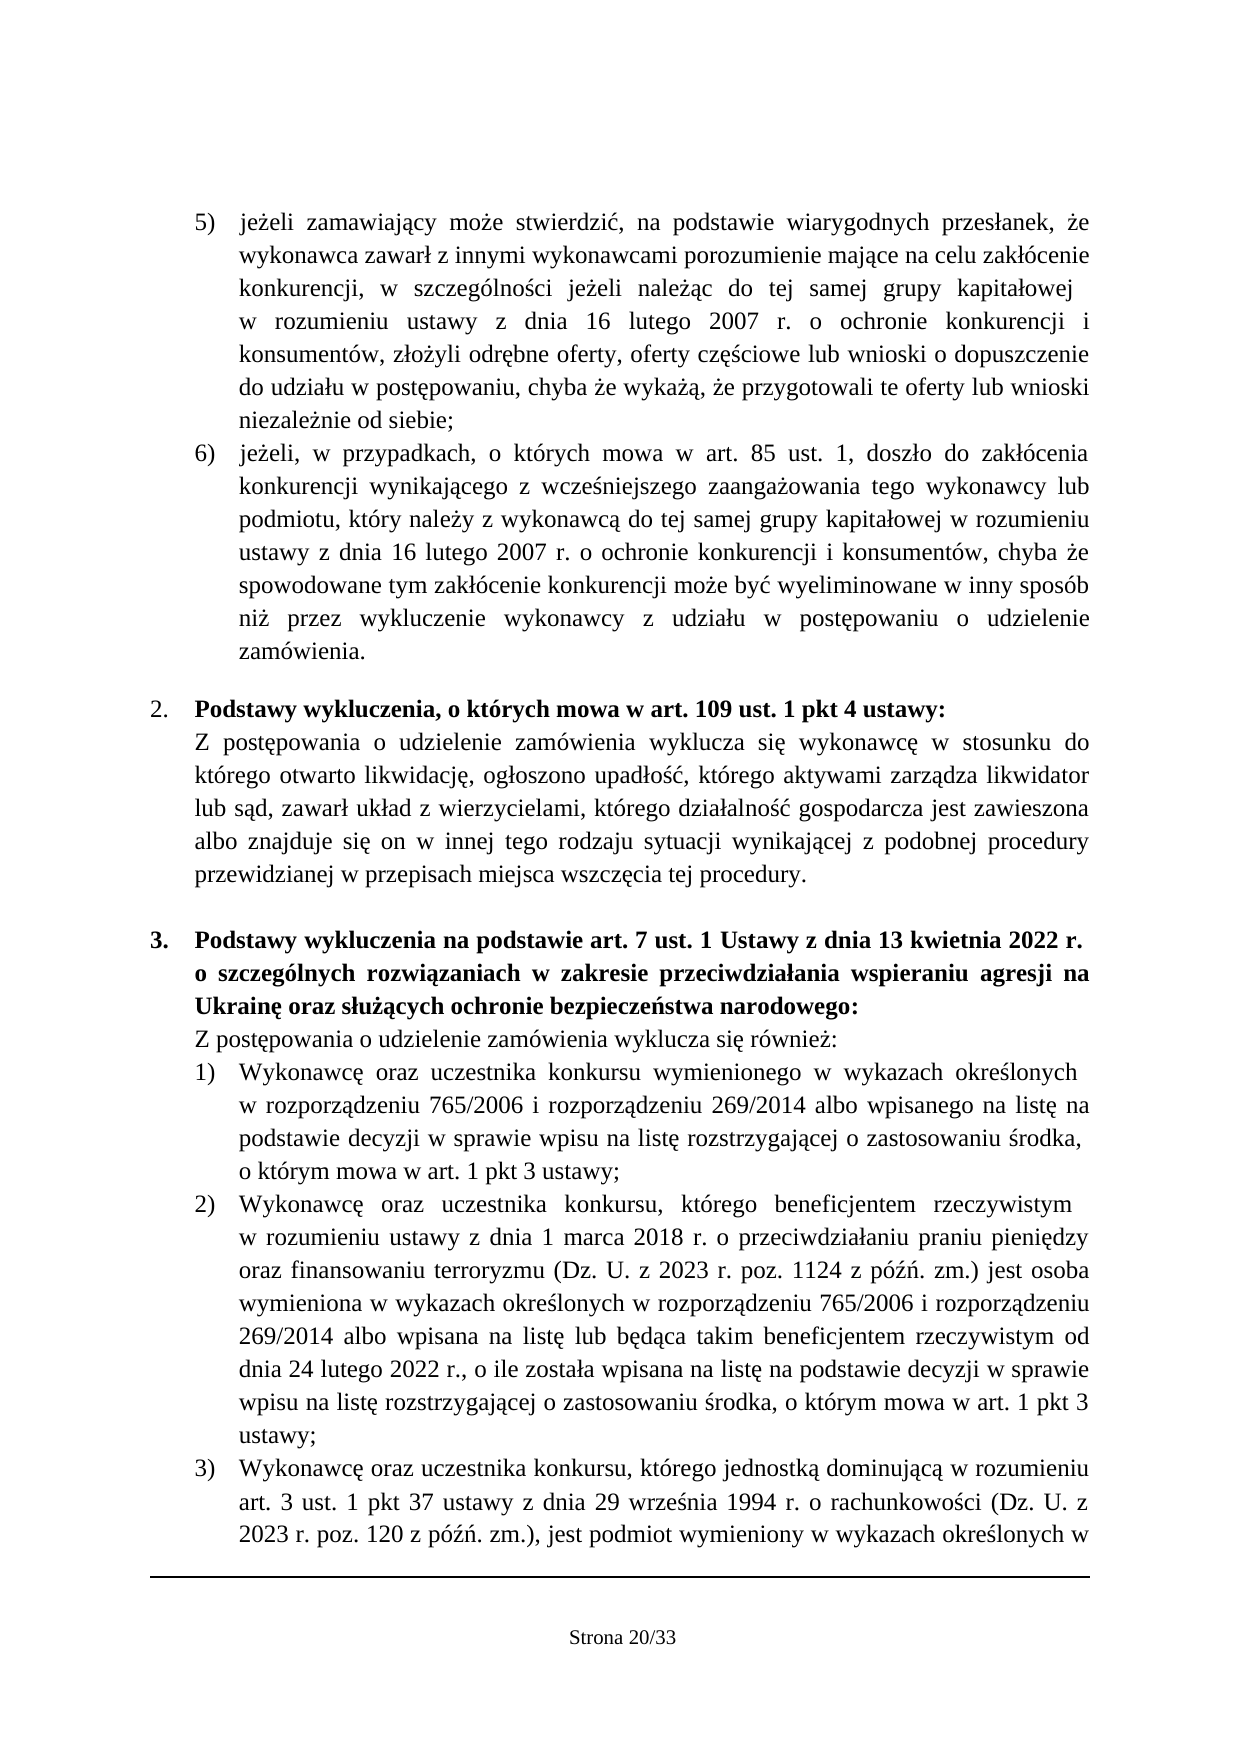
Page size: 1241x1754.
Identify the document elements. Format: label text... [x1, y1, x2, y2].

text 6) jeżeli, w przypadkach, o których mowa w art. 85 ust. 1, doszło do zakłócenia konkurencji wynikającego z wcześniejszego zaangażowania tego wykonawcy lub podmiotu, który należy z wykonawcą do tej samej grupy kapitałowej w rozumieniu ustawy z dnia 16 lutego 2007 r. o ochronie konkurencji i konsumentów, chyba że spowodowane tym zakłócenie konkurencji może być wyeliminowane w inny sposób niż przez wykluczenie wykonawcy z udziału w postępowaniu o udzielenie zamówienia. [194, 438, 1090, 665]
list Wykonawcę oraz uczestnika konkursu, którego beneficjentem rzeczywistym w rozumieniu ustawy z dnia 1 marca 2018 r. o przeciwdziałaniu praniu pieniędzy oraz finansowaniu terroryzmu (Dz. U. z 2023 r. poz. 1124 z późń. zm.) jest osoba wymieniona w wykazach określonych w rozporządzeniu 765/2006 i rozporządzeniu 269/2014 albo wpisana na listę lub będąca takim beneficjentem rzeczywistym od dnia 24 lutego 2022 r., o ile została wpisana na listę na podstawie decyzji w sprawie wpisu na listę rozstrzygającej o zastosowaniu środka, o którym mowa w art. 1 pkt 3 ustawy; [194, 1189, 1090, 1449]
list Z postępowania o udzielenie zamówienia wyklucza się również: [194, 1024, 1090, 1053]
text 5) jeżeli zamawiający może stwierdzić, na podstawie wiarygodnych przesłanek, że wykonawca zawarł z innymi wykonawcami porozumienie mające na celu zakłócenie konkurencji, w szczególności jeżeli należąc do tej samej grupy kapitałowej w rozumieniu ustawy z dnia 16 lutego 2007 r. o ochronie konkurencji i konsumentów, złożyli odrębne oferty, oferty częściowe lub wnioski o dopuszczenie do udziału w postępowaniu, chyba że wykażą, że przygotowali te oferty lub wnioski niezależnie od siebie; [194, 207, 1090, 434]
list Podstawy wykluczenia na podstawie art. 7 ust. 1 Ustawy z dnia 13 kwietnia 2022 r. o szczególnych rozwiązaniach w zakresie przeciwdziałania wspieraniu agresji na Ukrainę oraz służących ochronie bezpieczeństwa narodowego: [150, 925, 1090, 1020]
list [194, 1453, 1090, 1548]
list Podstawy wykluczenia, o których mowa w art. 109 ust. 1 pkt 4 ustawy: [150, 694, 1090, 723]
text Z postępowania o udzielenie zamówienia wyklucza się wykonawcę w stosunku do którego otwarto likwidację, ogłoszono upadłość, którego aktywami zarządza likwidator lub sąd, zawarł układ z wierzycielami, którego działalność gospodarcza jest zawieszona albo znajduje się on w innej tego rodzaju sytuacji wynikającej z podobnej procedury przewidzianej w przepisach miejsca wszczęcia tej procedury. [194, 727, 1090, 888]
list Wykonawcę oraz uczestnika konkursu wymienionego w wykazach określonych w rozporządzeniu 765/2006 i rozporządzeniu 269/2014 albo wpisanego na listę na podstawie decyzji w sprawie wpisu na listę rozstrzygającej o zastosowaniu środka, o którym mowa w art. 1 pkt 3 ustawy; [194, 1057, 1090, 1185]
